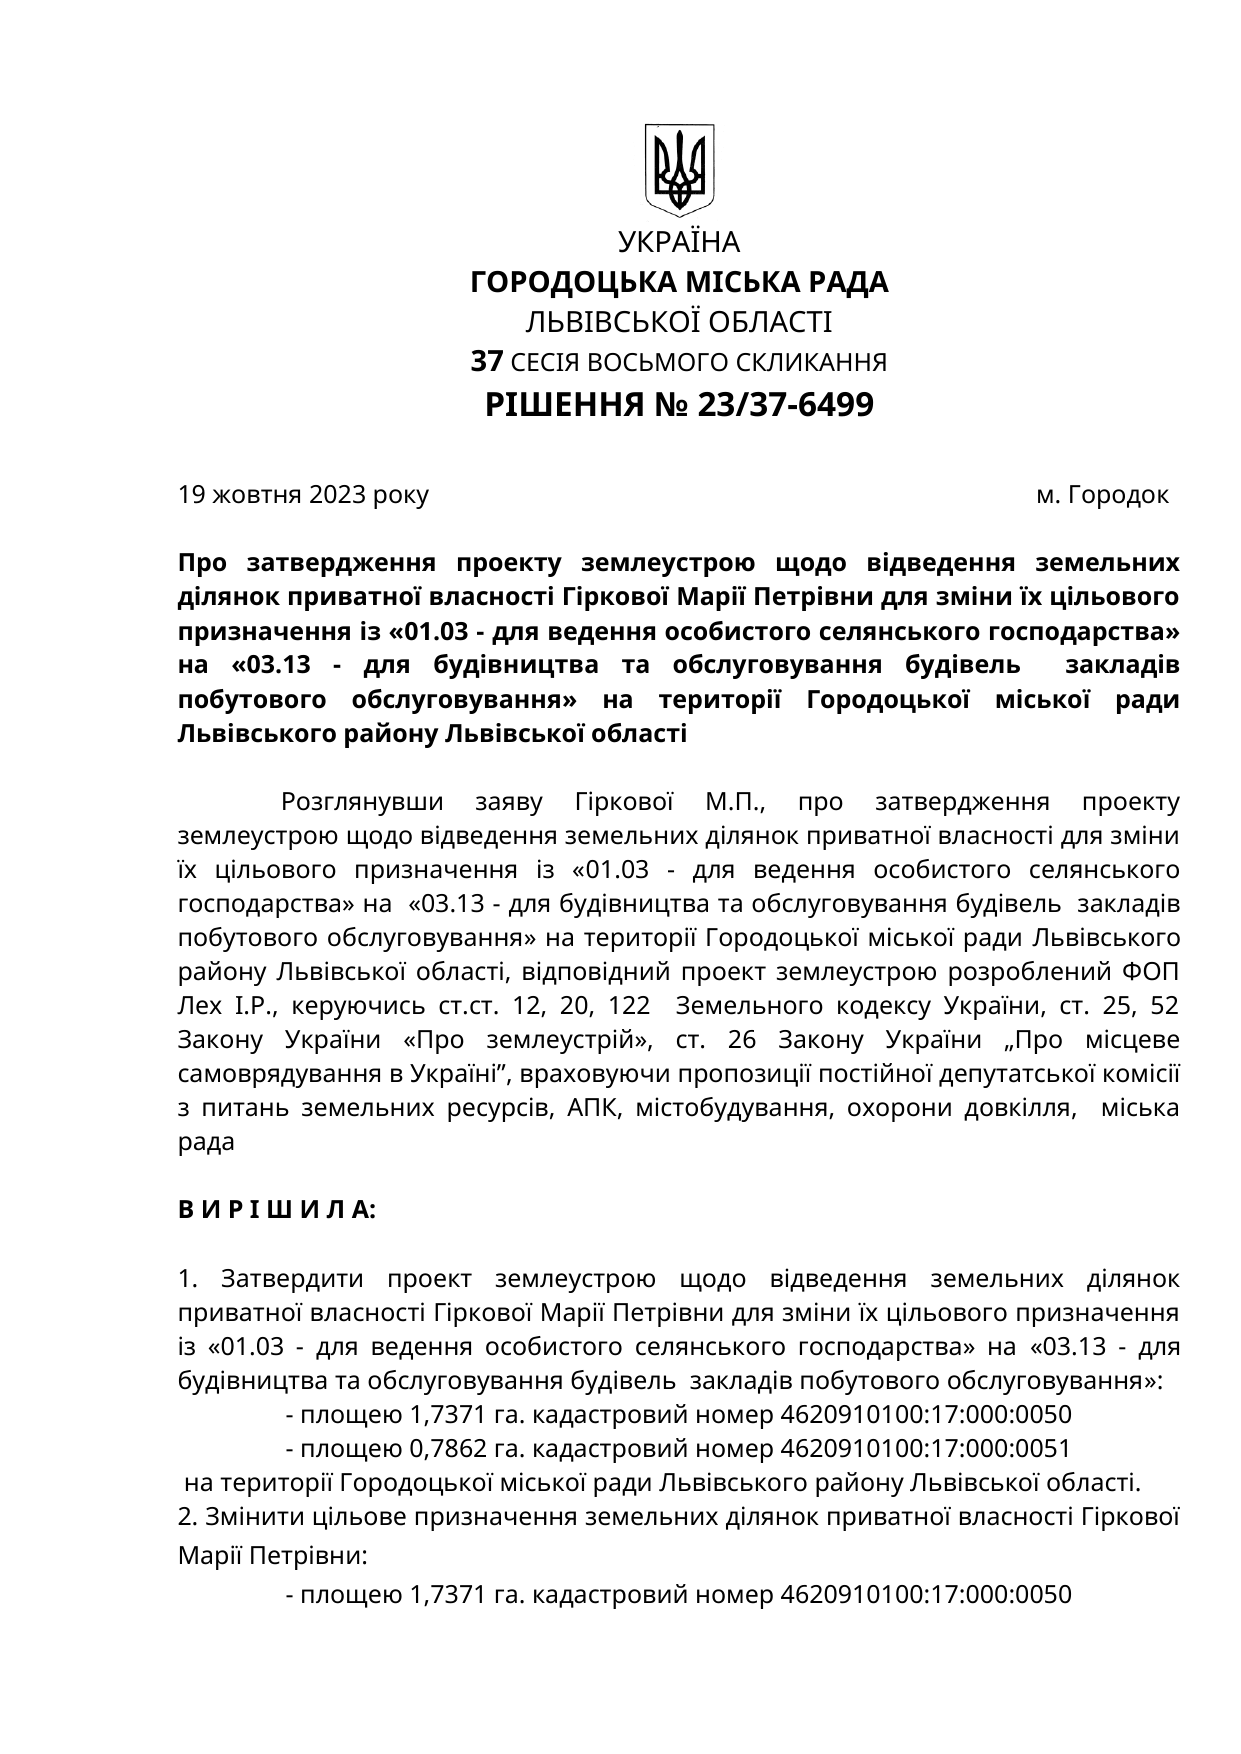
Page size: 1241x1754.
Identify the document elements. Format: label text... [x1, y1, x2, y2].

text 19 жовтня 2023 року м. Городок [177, 477, 1181, 511]
text - площею 0,7862 га. кадастровий номер 4620910100:17:000:0051 [177, 1431, 1181, 1465]
text РІШЕННЯ № 23/37-6499 [177, 380, 1181, 426]
text 2. Змінити цільове призначення земельних ділянок приватної власності Гіркової Марії Петрівни: [177, 1499, 1181, 1572]
text В И Р І Ш И Л А: [177, 1192, 1181, 1226]
text на території Городоцької міської ради Львівського району Львівської області. [177, 1465, 1181, 1499]
text ЛЬВІВСЬКОЇ ОБЛАСТІ [177, 301, 1181, 341]
text Розглянувши заяву Гіркової М.П., про затвердження проекту землеустрою щодо відведення земельних ділянок приватної власності для зміни їх цільового призначення із «01.03 - для ведення особистого селянського господарства» на «03.13 - для будівництва та обслуговування будівель закладів побутового обслуговування» на території Городоцької міської ради Львівського району Львівської області, відповідний проект землеустрою розроблений ФОП Лех І.Р., керуючись ст.ст. 12, 20, 122 Земельного кодексу України, ст. 25, 52 Закону України «Про землеустрій», ст. 26 Закону України „Про місцеве самоврядування в Україні”, враховуючи пропозиції постійної депутатської комісії з питань земельних ресурсів, АПК, містобудування, охорони довкілля, міська рада [177, 783, 1181, 1158]
text - площею 1,7371 га. кадастровий номер 4620910100:17:000:0050 [177, 1577, 1181, 1611]
text - площею 1,7371 га. кадастровий номер 4620910100:17:000:0050 [177, 1397, 1181, 1431]
text 37 сесія восьмого скликання [177, 341, 1181, 380]
text 1. Затвердити проект землеустрою щодо відведення земельних ділянок приватної власності Гіркової Марії Петрівни для зміни їх цільового призначення із «01.03 - для ведення особистого селянського господарства» на «03.13 - для будівництва та обслуговування будівель закладів побутового обслуговування»: [177, 1260, 1181, 1397]
picture [632, 118, 726, 222]
text ГОРОДОЦЬКА МІСЬКА РАДА [177, 261, 1181, 301]
text УКРАЇНА [177, 222, 1181, 261]
text Про затвердження проекту землеустрою щодо відведення земельних ділянок приватної власності Гіркової Марії Петрівни для зміни їх цільового призначення із «01.03 - для ведення особистого селянського господарства» на «03.13 - для будівництва та обслуговування будівель закладів побутового обслуговування» на території Городоцької міської ради Львівського району Львівської області [177, 545, 1181, 749]
